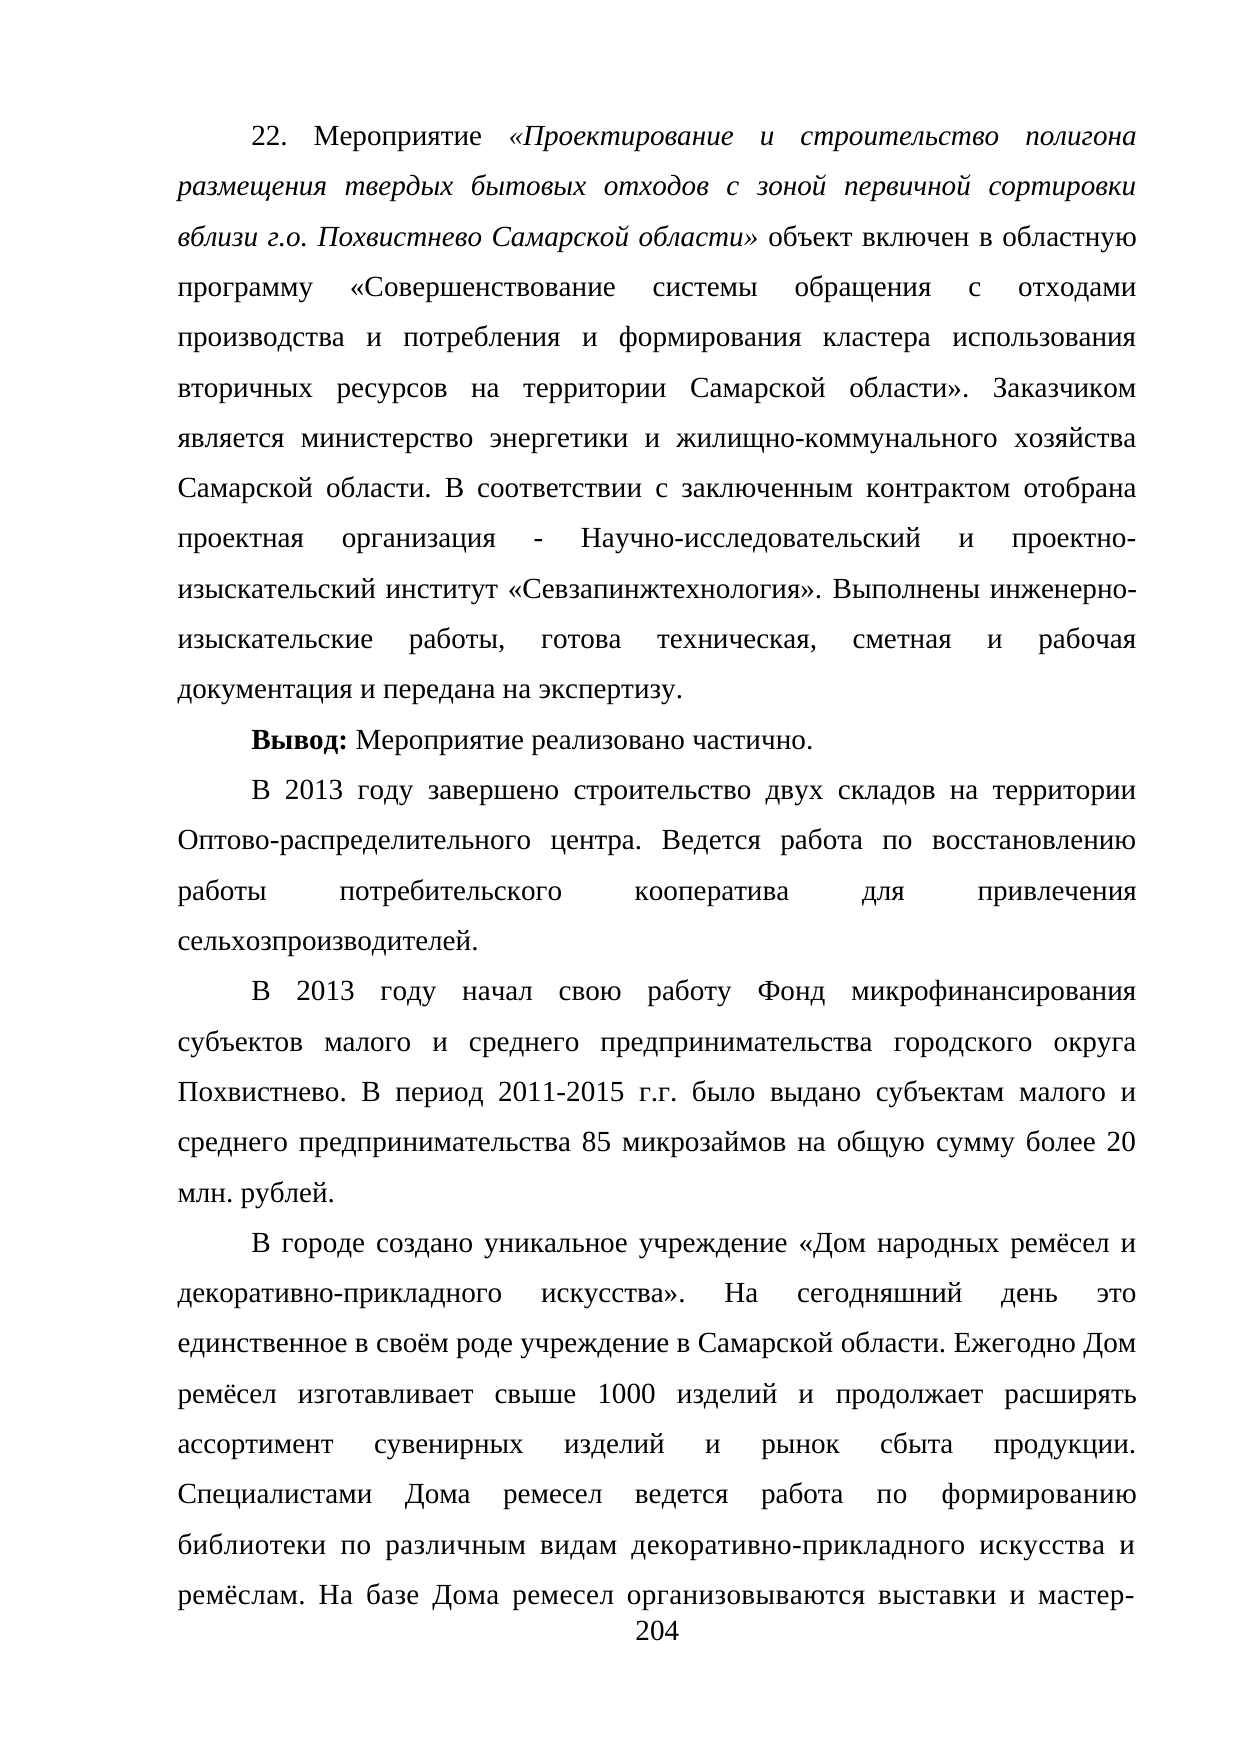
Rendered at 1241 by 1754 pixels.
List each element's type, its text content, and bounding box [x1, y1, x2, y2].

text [177, 1225, 1137, 1611]
text В 2013 году начал свою работу Фонд микрофинансирования субъектов малого и среднего предпринимательства городского округа Похвистнево. В период 2011-2015 г.г. было выдано субъектам малого и среднего предпринимательства 85 микрозаймов на общую сумму более 20 млн. рублей. [177, 973, 1137, 1208]
text 22. Мероприятие «Проектирование и строительство полигона размещения твердых бытовых отходов с зоной первичной сортировки вблизи г.о. Похвистнево Самарской области» объект включен в областную программу «Совершенствование системы обращения с отходами производства и потребления и формирования кластера использования вторичных ресурсов на территории Самарской области». Заказчиком является министерство энергетики и жилищно-коммунального хозяйства Самарской области. В соответствии с заключенным контрактом отобрана проектная организация - Научно-исследовательский и проектно-изыскательский институт «Севзапинжтехнология». Выполнены инженерно-изыскательские работы, готова техническая, сметная и рабочая документация и передана на экспертизу. [177, 118, 1137, 705]
text В 2013 году завершено строительство двух складов на территории Оптово-распределительного центра. Ведется работа по восстановлению работы потребительского кооператива для привлечения сельхозпроизводителей. [177, 772, 1137, 957]
text Вывод: Мероприятие реализовано частично. [177, 722, 1137, 755]
